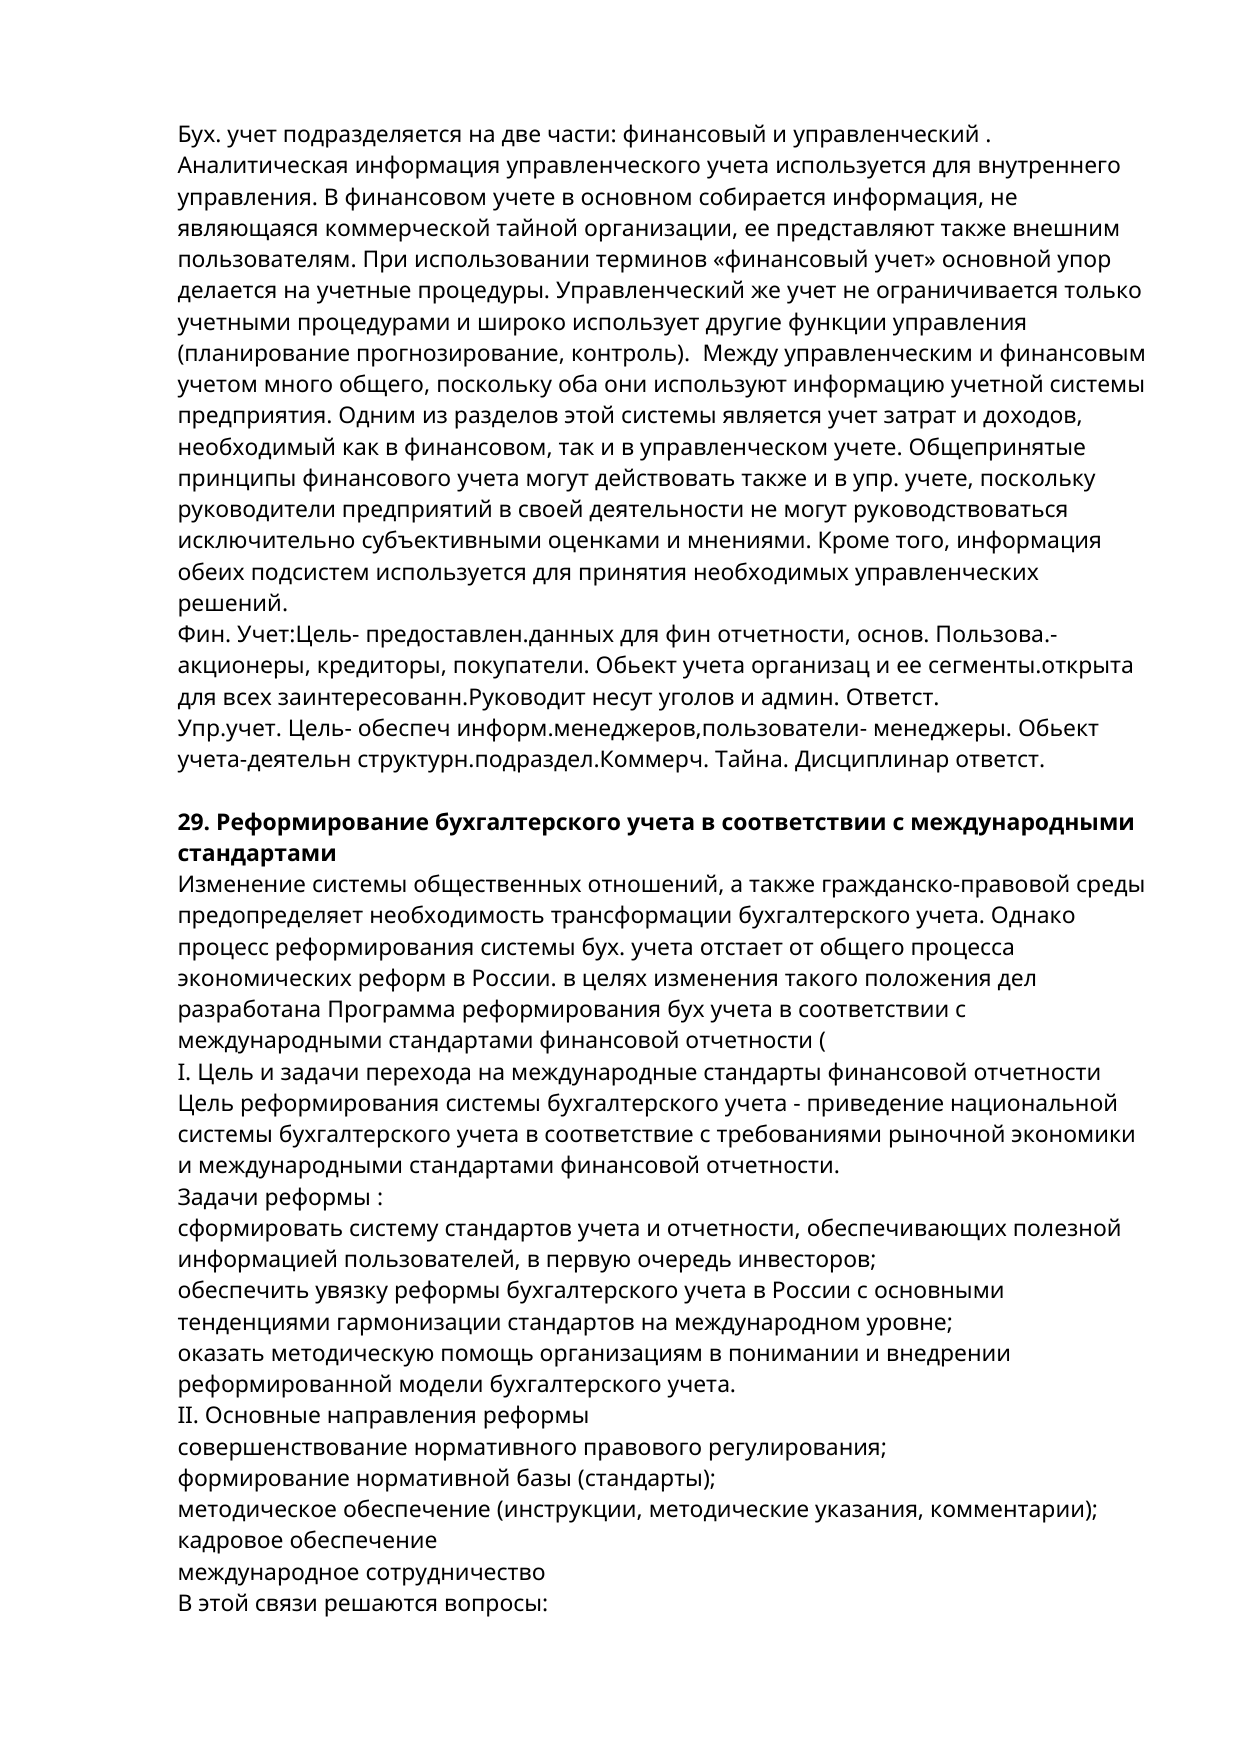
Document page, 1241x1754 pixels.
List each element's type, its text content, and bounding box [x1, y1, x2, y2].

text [177, 806, 1152, 1618]
text Бух. учет подразделяется на две части: финансовый и управленческий . Аналитическая информация управленческого учета используется для внутреннего управления. В финансовом учете в основном собирается информация, не являющаяся коммерческой тайной организации, ее представляют также внешним пользователям. При использовании терминов «финансовый учет» основной упор делается на учетные процедуры. Управленческий же учет не ограничивается только учетными процедурами и широко использует другие функции управления (планирование прогнозирование, контроль). Между управленческим и финансовым учетом много общего, поскольку оба они используют информацию учетной системы предприятия. Одним из разделов этой системы является учет затрат и доходов, необходимый как в финансовом, так и в управленческом учете. Общепринятые принципы финансового учета могут действовать также и в упр. учете, поскольку руководители предприятий в своей деятельности не могут руководствоваться исключительно субъективными оценками и мнениями. Кроме того, информация обеих подсистем используется для принятия необходимых управленческих решений. Фин. Учет:Цель- предоставлен.данных для фин отчетности, основ. Пользова.-акционеры, кредиторы, покупатели. Обьект учета организац и ее сегменты.открыта для всех заинтересованн.Руководит несут уголов и админ. Ответст. Упр.учет. Цель- обеспеч информ.менеджеров,пользователи- менеджеры. Обьект учета-деятельн структурн.подраздел.Коммерч. Тайна. Дисциплинар ответст. [177, 118, 1152, 774]
